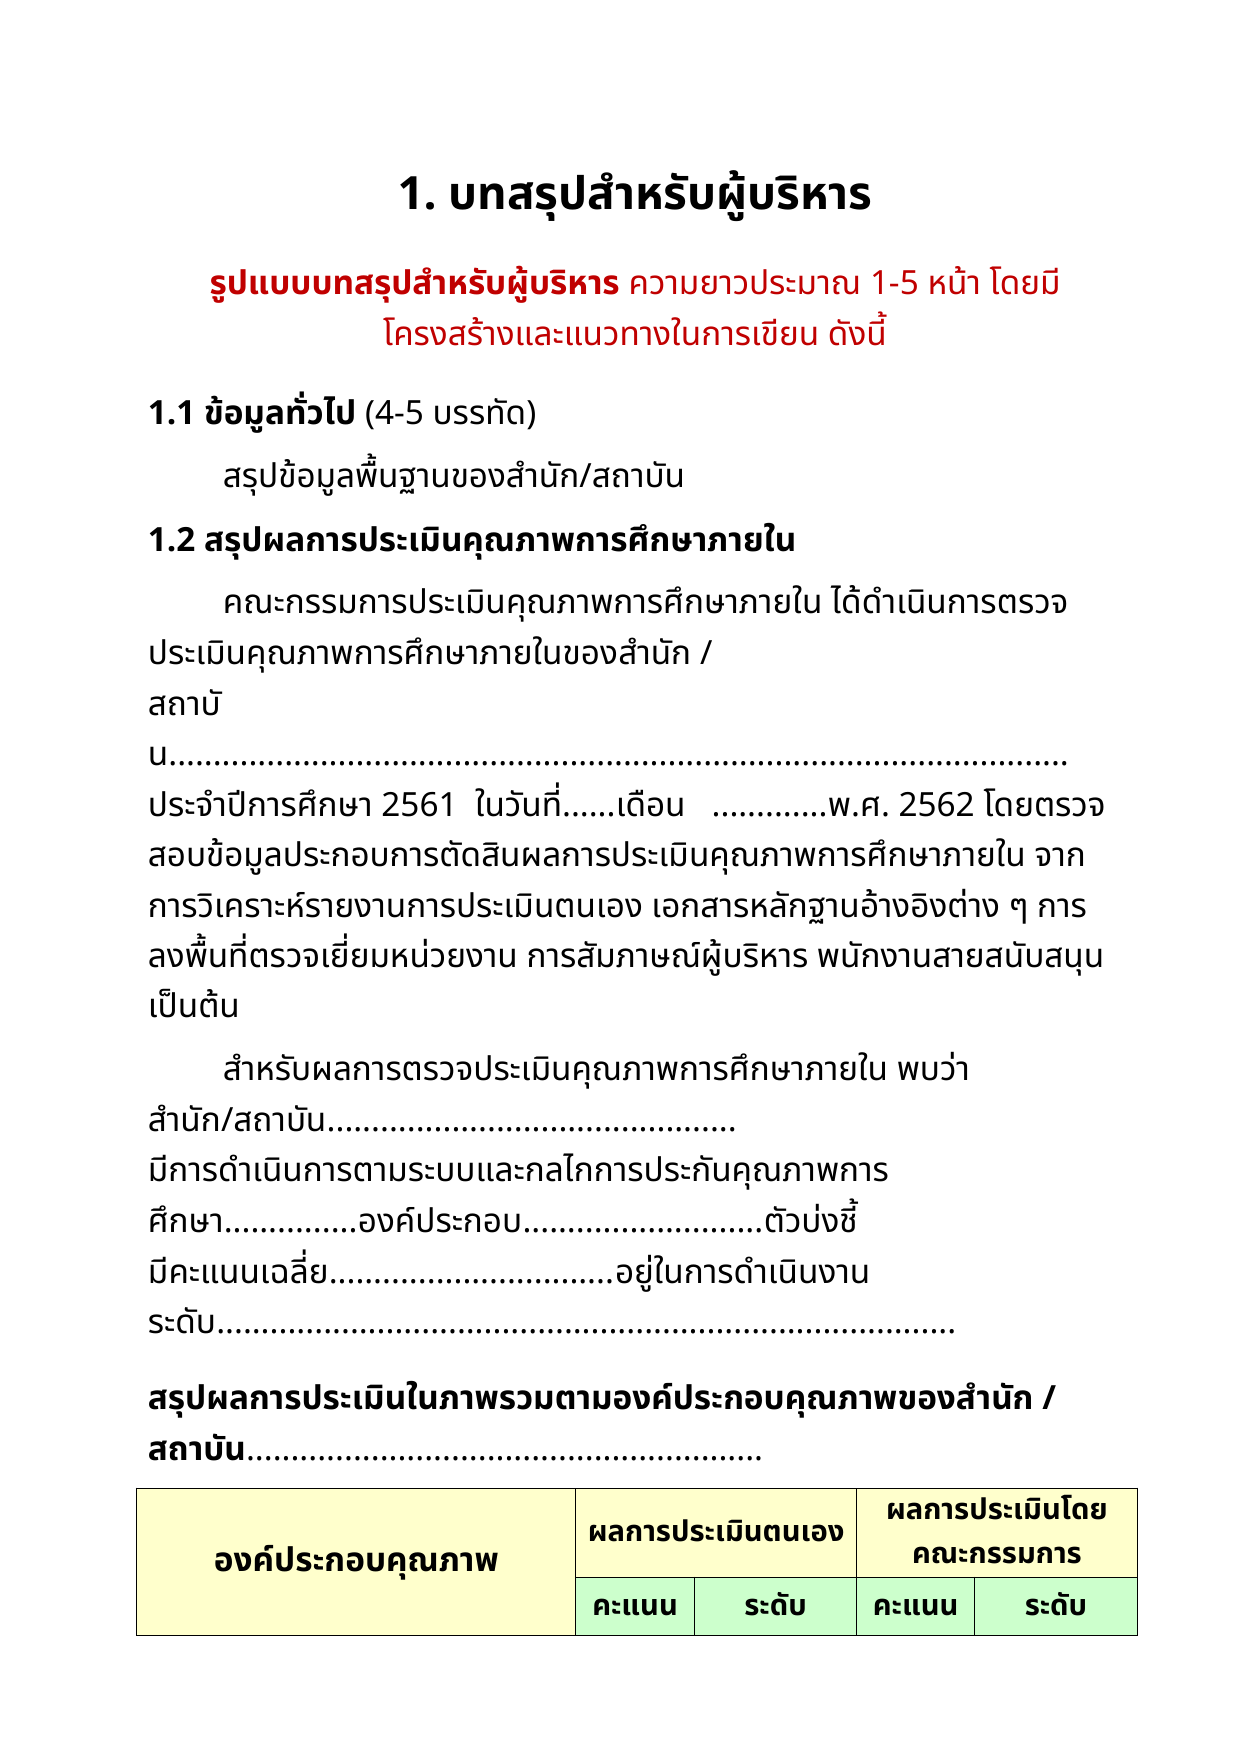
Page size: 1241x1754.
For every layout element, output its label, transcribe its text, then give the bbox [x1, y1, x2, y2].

table_cell คะแนน [576, 1578, 694, 1635]
table_header ผลการประเมินตนเอง [576, 1489, 856, 1577]
text 1. บทสรุปสำหรับผู้บริหาร [148, 160, 1122, 230]
text สำหรับผลการตรวจประเมินคุณภาพการศึกษาภายใน พบว่า สำนัก/สถาบัน.............................................. มีการดำเนินการตามระบบและกลไกการประกันคุณภาพการศึกษา...............องค์ประกอบ...........................ตัวบ่งชี้ มีคะแนนเฉลี่ย................................อยู่ในการดำเนินงานระดับ................................................................................... [148, 1045, 1122, 1349]
text สรุปข้อมูลพื้นฐานของสำนัก/สถาบัน [148, 452, 1122, 503]
table_cell ระดับ ผลการประเมิน [695, 1578, 856, 1635]
text 1.1 ข้อมูลทั่วไป (4-5 บรรทัด) [148, 389, 1122, 440]
text คณะกรรมการประเมินคุณภาพการศึกษาภายใน ได้ดำเนินการตรวจประเมินคุณภาพการศึกษาภายในของสำนัก / สถาบัน..................................................................................................... ประจำปีการศึกษา 2561 ในวันที่......เดือน .............พ.ศ. 2562 โดยตรวจสอบข้อมูลประกอบการตัดสินผลการประเมินคุณภาพการศึกษาภายใน จากการวิเคราะห์รายงานการประเมินตนเอง เอกสารหลักฐานอ้างอิงต่าง ๆ การลงพื้นที่ตรวจเยี่ยมหน่วยงาน การสัมภาษณ์ผู้บริหาร พนักงานสายสนับสนุน เป็นต้น [148, 578, 1122, 1033]
table_cell ระดับ ผลการประเมิน [975, 1578, 1137, 1635]
table_cell คะแนน [857, 1578, 974, 1635]
text รูปแบบบทสรุปสำหรับผู้บริหาร ความยาวประมาณ 1-5 หน้า โดยมีโครงสร้างและแนวทางในการเขียน ดังนี้ [148, 259, 1122, 360]
text สรุปผลการประเมินในภาพรวมตามองค์ประกอบคุณภาพของสำนัก / สถาบัน.......................................................... [148, 1374, 1156, 1475]
table_header ผลการประเมินโดยคณะกรรมการ [857, 1489, 1137, 1577]
text 1.2 สรุปผลการประเมินคุณภาพการศึกษาภายใน [148, 515, 1122, 566]
table_header องค์ประกอบคุณภาพ [137, 1489, 575, 1635]
